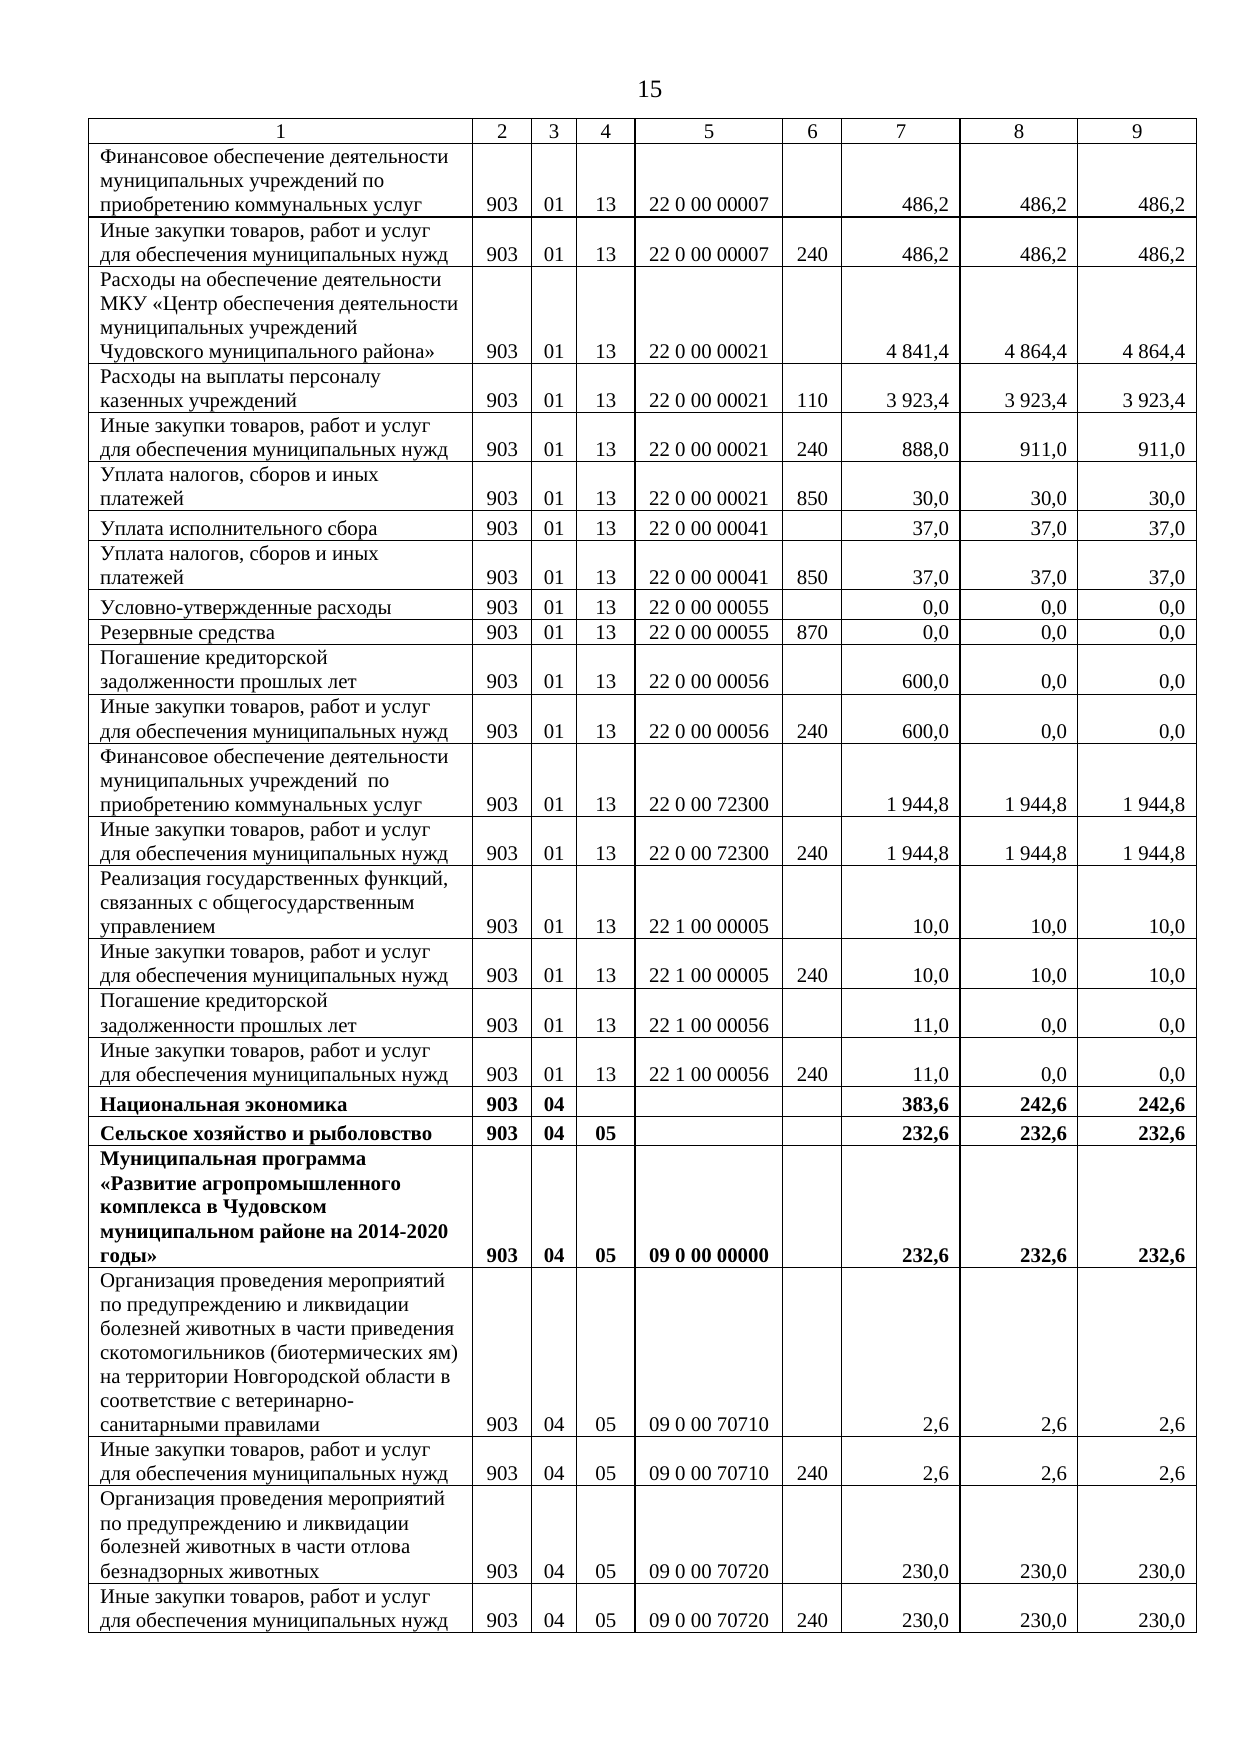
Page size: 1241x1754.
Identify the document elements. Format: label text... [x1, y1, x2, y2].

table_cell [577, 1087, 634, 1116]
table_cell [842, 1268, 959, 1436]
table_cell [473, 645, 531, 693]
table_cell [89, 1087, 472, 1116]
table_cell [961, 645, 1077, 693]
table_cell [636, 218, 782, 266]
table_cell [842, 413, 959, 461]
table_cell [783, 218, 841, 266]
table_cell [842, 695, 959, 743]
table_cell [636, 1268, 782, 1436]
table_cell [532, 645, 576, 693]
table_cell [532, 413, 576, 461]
table_header 9 [1078, 119, 1196, 143]
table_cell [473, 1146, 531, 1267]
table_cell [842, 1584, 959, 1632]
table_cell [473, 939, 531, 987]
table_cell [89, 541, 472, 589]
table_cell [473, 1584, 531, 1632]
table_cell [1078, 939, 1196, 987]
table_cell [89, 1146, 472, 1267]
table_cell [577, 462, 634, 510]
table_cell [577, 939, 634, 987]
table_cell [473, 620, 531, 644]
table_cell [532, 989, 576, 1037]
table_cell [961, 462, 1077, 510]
table_header 2 [473, 119, 531, 143]
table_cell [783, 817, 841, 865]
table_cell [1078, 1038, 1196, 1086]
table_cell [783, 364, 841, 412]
table_header 3 [532, 119, 576, 143]
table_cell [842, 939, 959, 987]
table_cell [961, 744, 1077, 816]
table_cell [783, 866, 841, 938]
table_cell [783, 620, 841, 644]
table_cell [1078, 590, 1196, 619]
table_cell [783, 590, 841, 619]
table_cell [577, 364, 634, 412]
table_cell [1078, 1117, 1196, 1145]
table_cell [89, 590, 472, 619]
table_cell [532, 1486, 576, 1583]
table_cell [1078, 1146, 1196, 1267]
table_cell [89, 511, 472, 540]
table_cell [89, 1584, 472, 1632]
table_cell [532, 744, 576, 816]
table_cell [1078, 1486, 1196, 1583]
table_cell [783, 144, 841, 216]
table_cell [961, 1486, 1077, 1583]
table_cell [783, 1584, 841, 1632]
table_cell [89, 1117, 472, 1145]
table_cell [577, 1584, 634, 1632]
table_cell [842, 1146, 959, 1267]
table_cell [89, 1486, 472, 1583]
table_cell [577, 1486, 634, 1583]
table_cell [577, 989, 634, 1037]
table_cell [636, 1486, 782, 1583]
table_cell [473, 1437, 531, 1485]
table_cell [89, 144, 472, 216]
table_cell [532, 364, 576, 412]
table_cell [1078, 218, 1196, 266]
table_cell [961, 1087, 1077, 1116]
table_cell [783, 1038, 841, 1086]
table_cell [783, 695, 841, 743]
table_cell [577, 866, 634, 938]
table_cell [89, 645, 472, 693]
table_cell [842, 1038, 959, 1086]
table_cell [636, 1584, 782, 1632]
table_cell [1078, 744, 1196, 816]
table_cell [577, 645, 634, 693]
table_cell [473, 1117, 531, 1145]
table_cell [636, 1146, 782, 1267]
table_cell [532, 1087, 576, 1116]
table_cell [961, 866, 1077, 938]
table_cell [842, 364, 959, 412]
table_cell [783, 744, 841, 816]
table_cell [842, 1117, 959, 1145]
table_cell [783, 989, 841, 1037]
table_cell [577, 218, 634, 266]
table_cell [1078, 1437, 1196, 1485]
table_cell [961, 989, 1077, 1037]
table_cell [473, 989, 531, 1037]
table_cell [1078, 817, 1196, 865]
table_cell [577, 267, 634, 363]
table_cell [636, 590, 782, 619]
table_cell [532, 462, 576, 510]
table_header 7 [842, 119, 959, 143]
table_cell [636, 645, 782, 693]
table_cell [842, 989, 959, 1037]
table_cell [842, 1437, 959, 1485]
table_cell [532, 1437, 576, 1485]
table_header 5 [636, 119, 782, 143]
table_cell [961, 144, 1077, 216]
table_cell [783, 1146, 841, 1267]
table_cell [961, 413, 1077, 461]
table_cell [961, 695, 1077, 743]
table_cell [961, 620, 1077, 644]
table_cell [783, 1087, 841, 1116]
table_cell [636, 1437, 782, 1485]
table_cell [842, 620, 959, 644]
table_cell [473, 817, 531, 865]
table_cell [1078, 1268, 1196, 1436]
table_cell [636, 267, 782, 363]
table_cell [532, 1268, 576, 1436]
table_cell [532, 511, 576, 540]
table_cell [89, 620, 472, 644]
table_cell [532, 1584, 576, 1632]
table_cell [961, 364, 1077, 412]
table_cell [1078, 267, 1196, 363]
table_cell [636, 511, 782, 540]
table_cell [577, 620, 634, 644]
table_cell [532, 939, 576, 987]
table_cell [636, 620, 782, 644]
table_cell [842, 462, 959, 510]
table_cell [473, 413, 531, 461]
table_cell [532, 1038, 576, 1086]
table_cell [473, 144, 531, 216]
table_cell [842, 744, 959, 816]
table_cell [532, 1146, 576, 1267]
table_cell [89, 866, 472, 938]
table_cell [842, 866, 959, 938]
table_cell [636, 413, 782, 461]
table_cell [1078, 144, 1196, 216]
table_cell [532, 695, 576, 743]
table_header 6 [783, 119, 841, 143]
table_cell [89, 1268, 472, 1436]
table_header 8 [961, 119, 1077, 143]
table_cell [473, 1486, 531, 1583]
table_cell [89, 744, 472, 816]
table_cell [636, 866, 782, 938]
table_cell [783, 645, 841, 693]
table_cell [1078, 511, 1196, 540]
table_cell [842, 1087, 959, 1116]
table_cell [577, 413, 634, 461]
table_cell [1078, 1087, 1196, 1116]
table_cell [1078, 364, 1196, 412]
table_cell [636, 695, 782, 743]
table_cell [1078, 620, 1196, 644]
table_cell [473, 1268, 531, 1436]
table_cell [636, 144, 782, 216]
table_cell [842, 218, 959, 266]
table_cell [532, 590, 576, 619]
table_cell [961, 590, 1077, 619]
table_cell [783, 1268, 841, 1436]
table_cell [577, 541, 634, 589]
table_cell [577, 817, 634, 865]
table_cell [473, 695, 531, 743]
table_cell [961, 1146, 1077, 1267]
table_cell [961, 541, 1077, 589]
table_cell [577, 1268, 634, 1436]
table_header 1 [89, 119, 472, 143]
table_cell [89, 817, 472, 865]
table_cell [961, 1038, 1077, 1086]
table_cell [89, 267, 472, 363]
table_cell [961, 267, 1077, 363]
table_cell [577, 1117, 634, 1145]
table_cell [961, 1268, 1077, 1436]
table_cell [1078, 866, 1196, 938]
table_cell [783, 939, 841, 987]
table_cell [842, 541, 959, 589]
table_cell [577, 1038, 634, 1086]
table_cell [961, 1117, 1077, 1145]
table_header 4 [577, 119, 634, 143]
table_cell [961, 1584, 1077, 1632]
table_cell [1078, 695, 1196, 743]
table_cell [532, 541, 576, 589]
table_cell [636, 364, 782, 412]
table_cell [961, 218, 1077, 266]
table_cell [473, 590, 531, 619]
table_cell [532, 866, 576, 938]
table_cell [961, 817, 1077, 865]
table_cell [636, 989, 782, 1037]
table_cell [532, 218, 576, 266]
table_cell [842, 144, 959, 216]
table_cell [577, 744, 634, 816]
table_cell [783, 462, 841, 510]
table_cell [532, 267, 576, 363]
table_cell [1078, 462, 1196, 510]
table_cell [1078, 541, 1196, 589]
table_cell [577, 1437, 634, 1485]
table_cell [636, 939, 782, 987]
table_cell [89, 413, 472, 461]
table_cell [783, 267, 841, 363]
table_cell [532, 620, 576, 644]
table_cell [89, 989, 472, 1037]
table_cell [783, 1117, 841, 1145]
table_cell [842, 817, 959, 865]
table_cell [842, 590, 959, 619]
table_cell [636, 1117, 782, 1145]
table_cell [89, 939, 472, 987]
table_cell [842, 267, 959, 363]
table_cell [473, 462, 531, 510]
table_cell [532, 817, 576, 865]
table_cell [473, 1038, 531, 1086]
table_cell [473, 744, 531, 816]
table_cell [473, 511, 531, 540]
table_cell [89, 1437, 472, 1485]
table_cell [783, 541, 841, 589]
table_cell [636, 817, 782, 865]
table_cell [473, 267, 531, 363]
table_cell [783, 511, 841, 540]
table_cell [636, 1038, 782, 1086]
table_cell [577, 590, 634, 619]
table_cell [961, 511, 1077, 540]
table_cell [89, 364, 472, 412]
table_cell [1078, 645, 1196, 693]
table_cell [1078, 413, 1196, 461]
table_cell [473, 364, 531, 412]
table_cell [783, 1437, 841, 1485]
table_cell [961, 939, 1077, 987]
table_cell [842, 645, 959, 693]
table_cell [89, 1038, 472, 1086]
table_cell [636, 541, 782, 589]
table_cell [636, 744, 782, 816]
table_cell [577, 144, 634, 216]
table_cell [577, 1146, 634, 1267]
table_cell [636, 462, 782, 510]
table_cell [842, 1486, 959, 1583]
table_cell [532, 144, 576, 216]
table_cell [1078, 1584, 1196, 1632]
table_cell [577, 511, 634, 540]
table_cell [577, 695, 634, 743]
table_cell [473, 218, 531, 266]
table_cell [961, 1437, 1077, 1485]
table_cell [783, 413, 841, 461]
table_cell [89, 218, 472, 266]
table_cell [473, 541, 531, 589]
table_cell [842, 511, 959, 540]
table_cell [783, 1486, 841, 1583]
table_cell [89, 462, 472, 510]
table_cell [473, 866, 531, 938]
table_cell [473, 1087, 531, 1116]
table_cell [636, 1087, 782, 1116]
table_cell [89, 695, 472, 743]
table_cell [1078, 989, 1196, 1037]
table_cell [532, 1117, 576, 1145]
